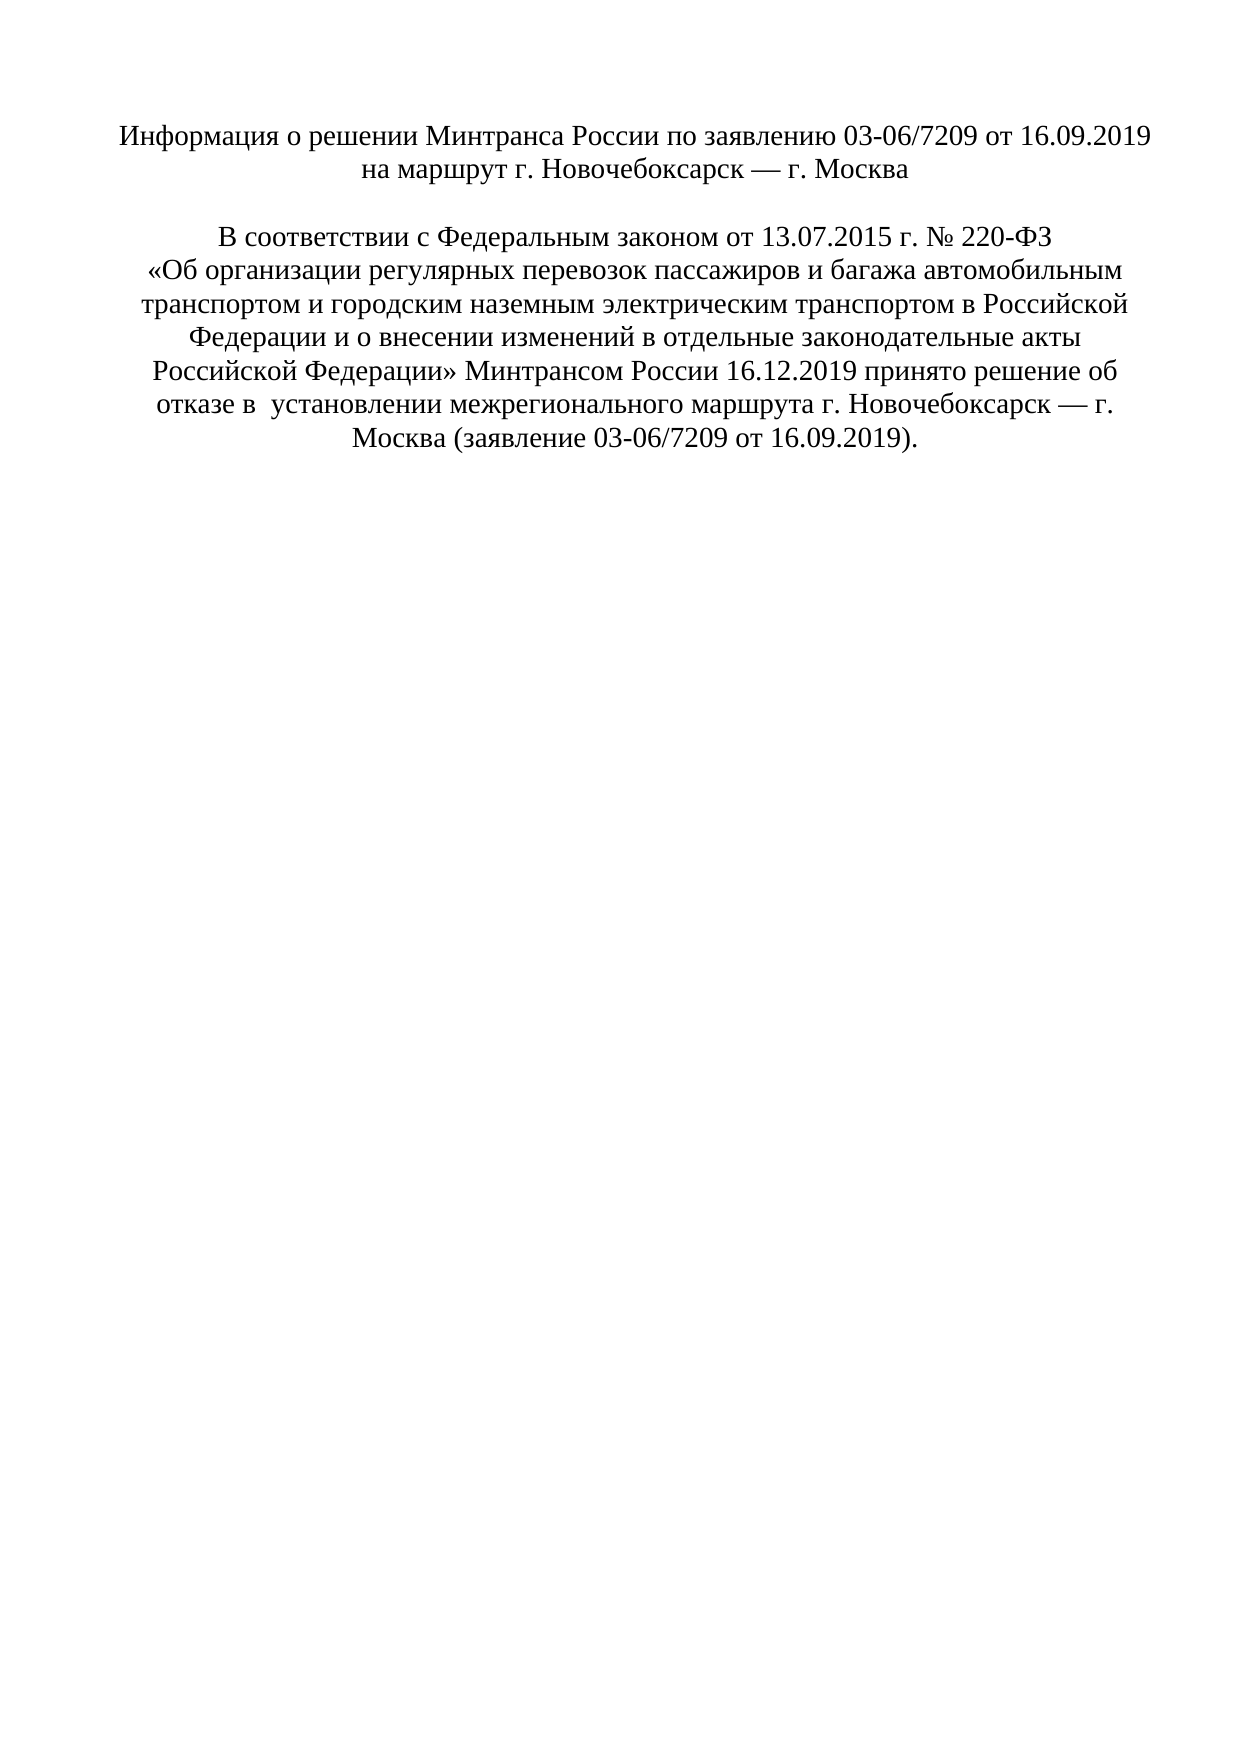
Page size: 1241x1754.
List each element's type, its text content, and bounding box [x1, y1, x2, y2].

text В соответствии с Федеральным законом от 13.07.2015 г. № 220-ФЗ «Об организации регулярных перевозок пассажиров и багажа автомобильным транспортом и городским наземным электрическим транспортом в Российской Федерации и о внесении изменений в отдельные законодательные акты Российской Федерации» Минтрансом России 16.12.2019 принято решение об отказе в установлении межрегионального маршрута г. Новочебоксарск — г. Москва (заявление 03-06/7209 от 16.09.2019). [118, 219, 1152, 453]
text Информация о решении Минтранса России по заявлению 03-06/7209 от 16.09.2019 на маршрут г. Новочебоксарск — г. Москва [118, 118, 1152, 185]
